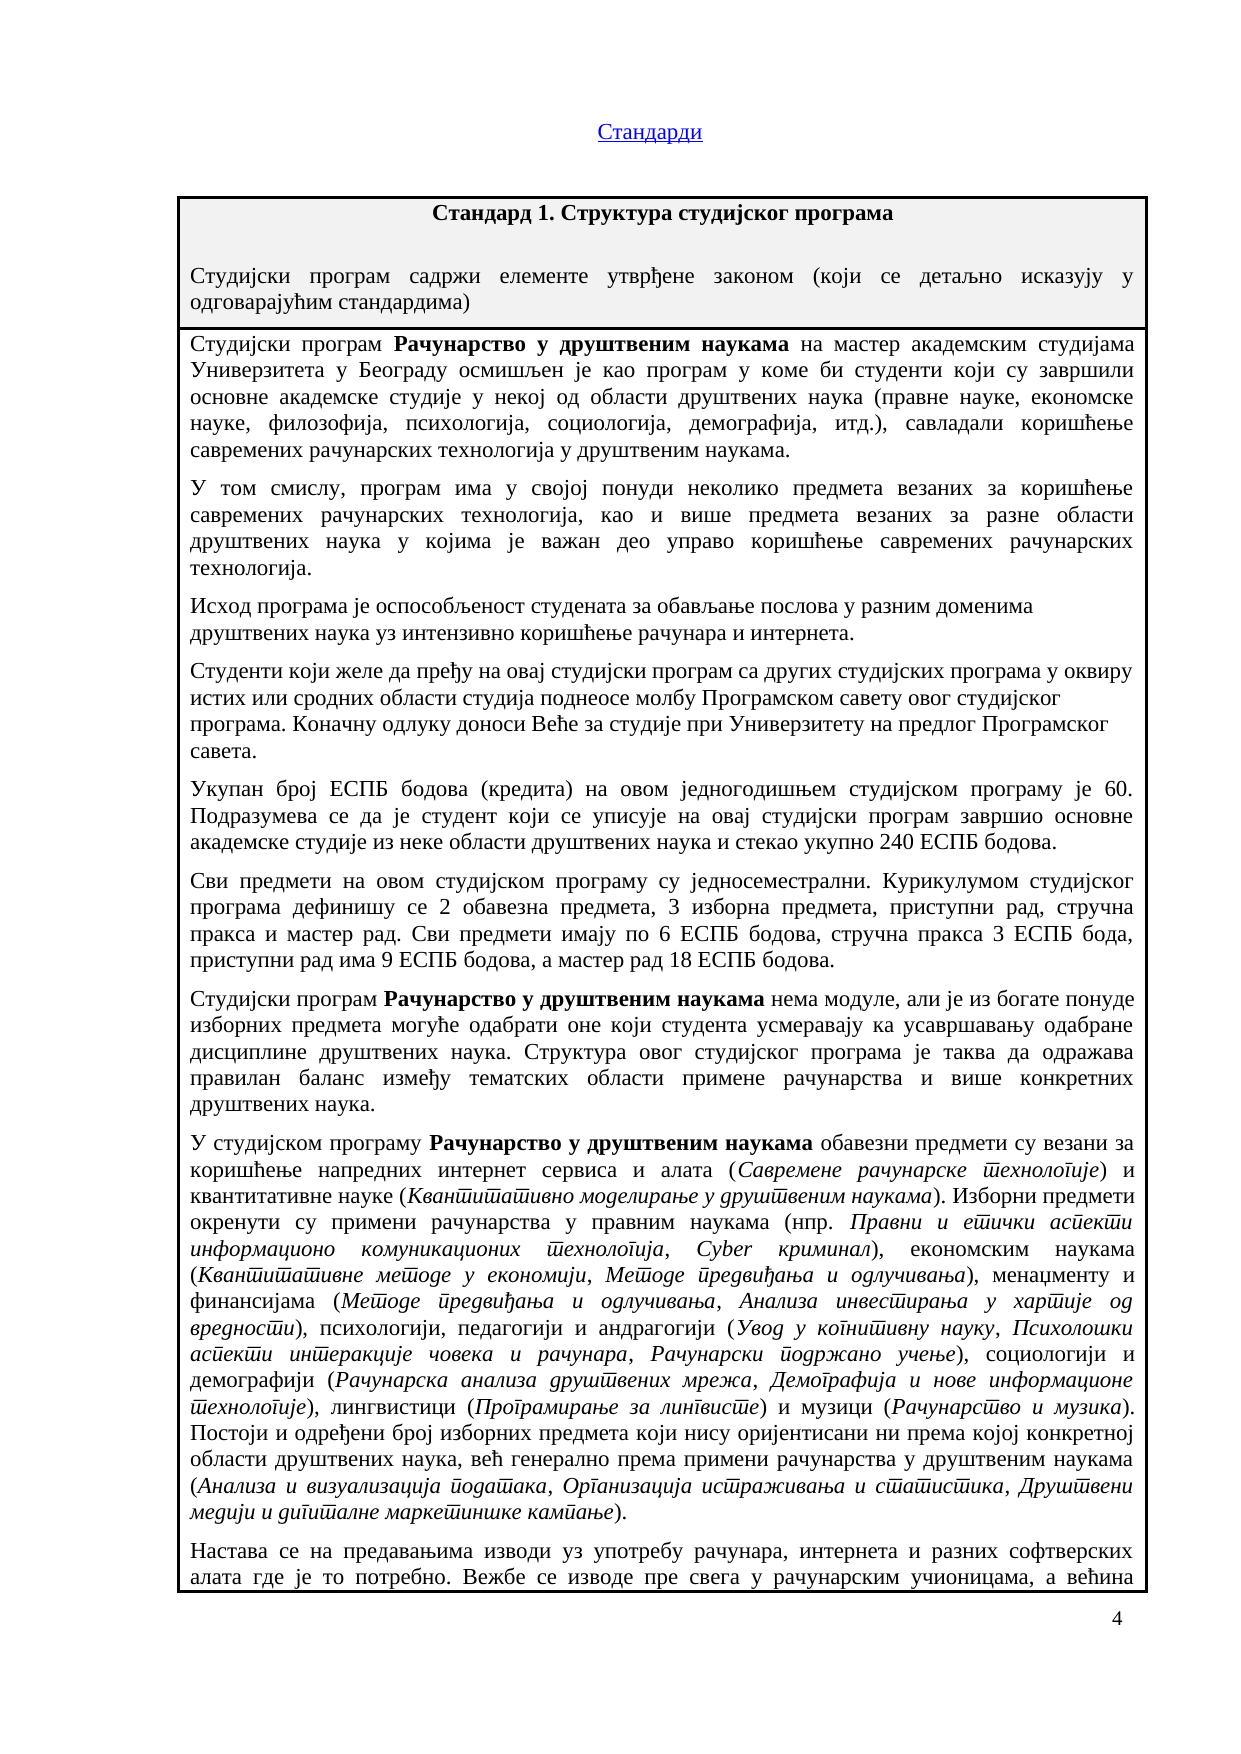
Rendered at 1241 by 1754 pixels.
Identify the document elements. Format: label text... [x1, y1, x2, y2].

table_header Стандард 1. Структура студијског програма Студијски програм садржи елементе утврђене законом (који се детаљно исказују у одговарајућим стандардима) [180, 199, 1145, 327]
text Стандарди [177, 118, 1122, 144]
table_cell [180, 330, 1145, 1590]
